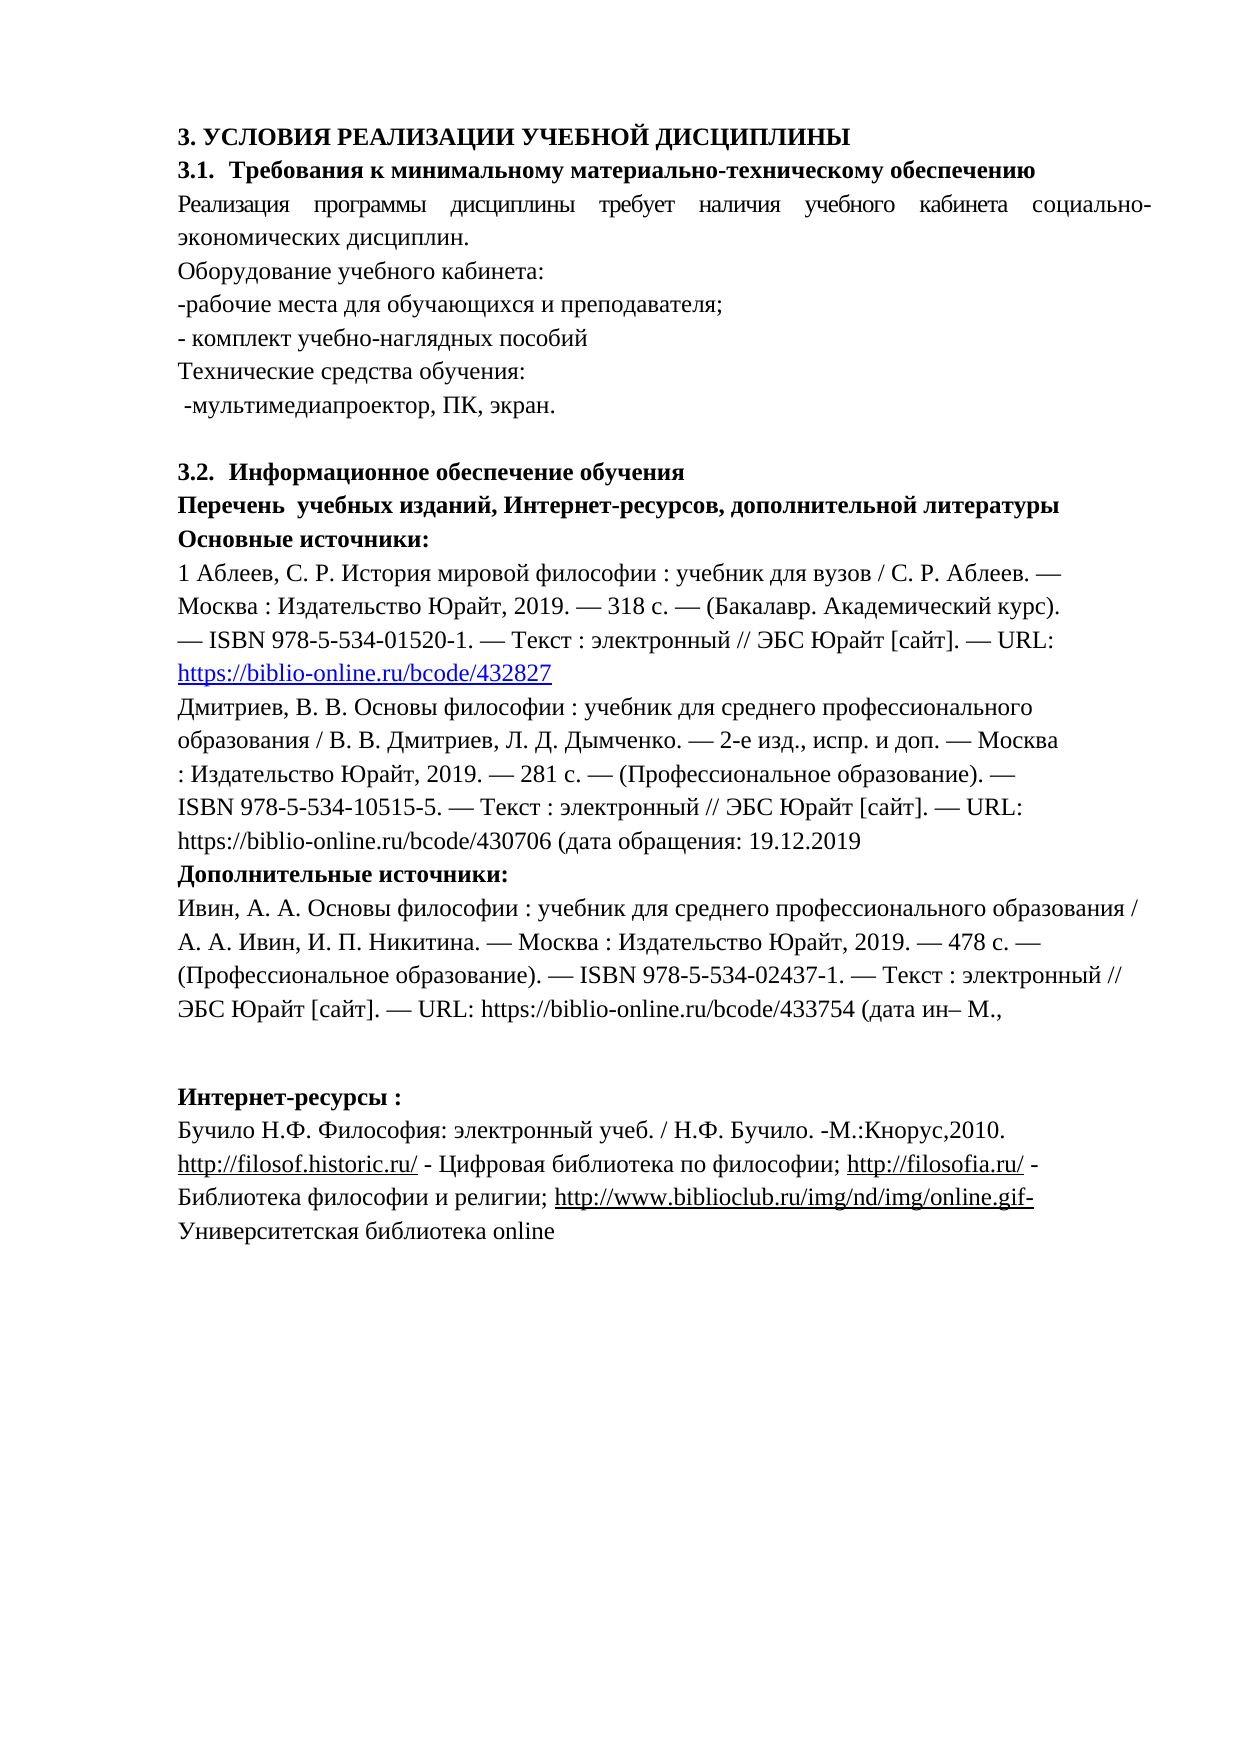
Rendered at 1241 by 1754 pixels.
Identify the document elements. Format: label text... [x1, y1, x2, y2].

text Бучило Н.Ф. Философия: электронный учеб. / Н.Ф. Бучило. -М.:Кнорус,2010. http://filosof.historic.ru/ - Цифровая библиотека по философии; http://filosofia.ru/ -Библиотека философии и религии; http://www.biblioclub.ru/img/nd/img/online.gif- Университетская библиотека online [177, 1112, 1152, 1246]
text Технические средства обучения: [177, 353, 882, 386]
text - комплект учебно-наглядных пособий [177, 319, 882, 353]
text Дополнительные источники: [177, 856, 1152, 889]
text Интернет-ресурсы : [177, 1078, 1152, 1112]
text Перечень учебных изданий, Интернет-ресурсов, дополнительной литературы Основные источники: [177, 487, 1122, 554]
text Реализация программы дисциплины требует наличия учебного кабинета социально-экономических дисциплин. [177, 185, 1152, 252]
text 1 Аблеев, С. Р. История мировой философии : учебник для вузов / С. Р. Аблеев. — Москва : Издательство Юрайт, 2019. — 318 с. — (Бакалавр. Академический курс). — ISBN 978-5-534-01520-1. — Текст : электронный // ЭБС Юрайт [сайт]. — URL: https://biblio-online.ru/bcode/432827 [177, 554, 1062, 688]
text -мультимедиапроектор, ПК, экран. [177, 386, 882, 420]
text Дмитриев, В. В. Основы философии : учебник для среднего профессионального образования / В. В. Дмитриев, Л. Д. Дымченко. — 2-е изд., испр. и доп. — Москва : Издательство Юрайт, 2019. — 281 с. — (Профессиональное образование). — ISBN 978-5-534-10515-5. — Текст : электронный // ЭБС Юрайт [сайт]. — URL: https://biblio-online.ru/bcode/430706 (дата обращения: 19.12.2019 [177, 688, 1062, 856]
text -рабочие места для обучающихся и преподавателя; [177, 286, 1152, 319]
text Ивин, А. А. Основы философии : учебник для среднего профессионального образования / А. А. Ивин, И. П. Никитина. — Москва : Издательство Юрайт, 2019. — 478 с. — (Профессиональное образование). — ISBN 978-5-534-02437-1. — Текст : электронный // ЭБС Юрайт [сайт]. — URL: https://biblio-online.ru/bcode/433754 (дата ин– М., [177, 889, 1152, 1024]
text Оборудование учебного кабинета: [177, 252, 1152, 286]
text 3.1. Требования к минимальному материально-техническому обеспечению [177, 152, 1152, 185]
text 3. УСЛОВИЯ РЕАЛИЗАЦИИ УЧЕБНОЙ ДИСЦИПЛИНЫ [177, 118, 1152, 152]
text 3.2. Информационное обеспечение обучения [177, 453, 1152, 487]
